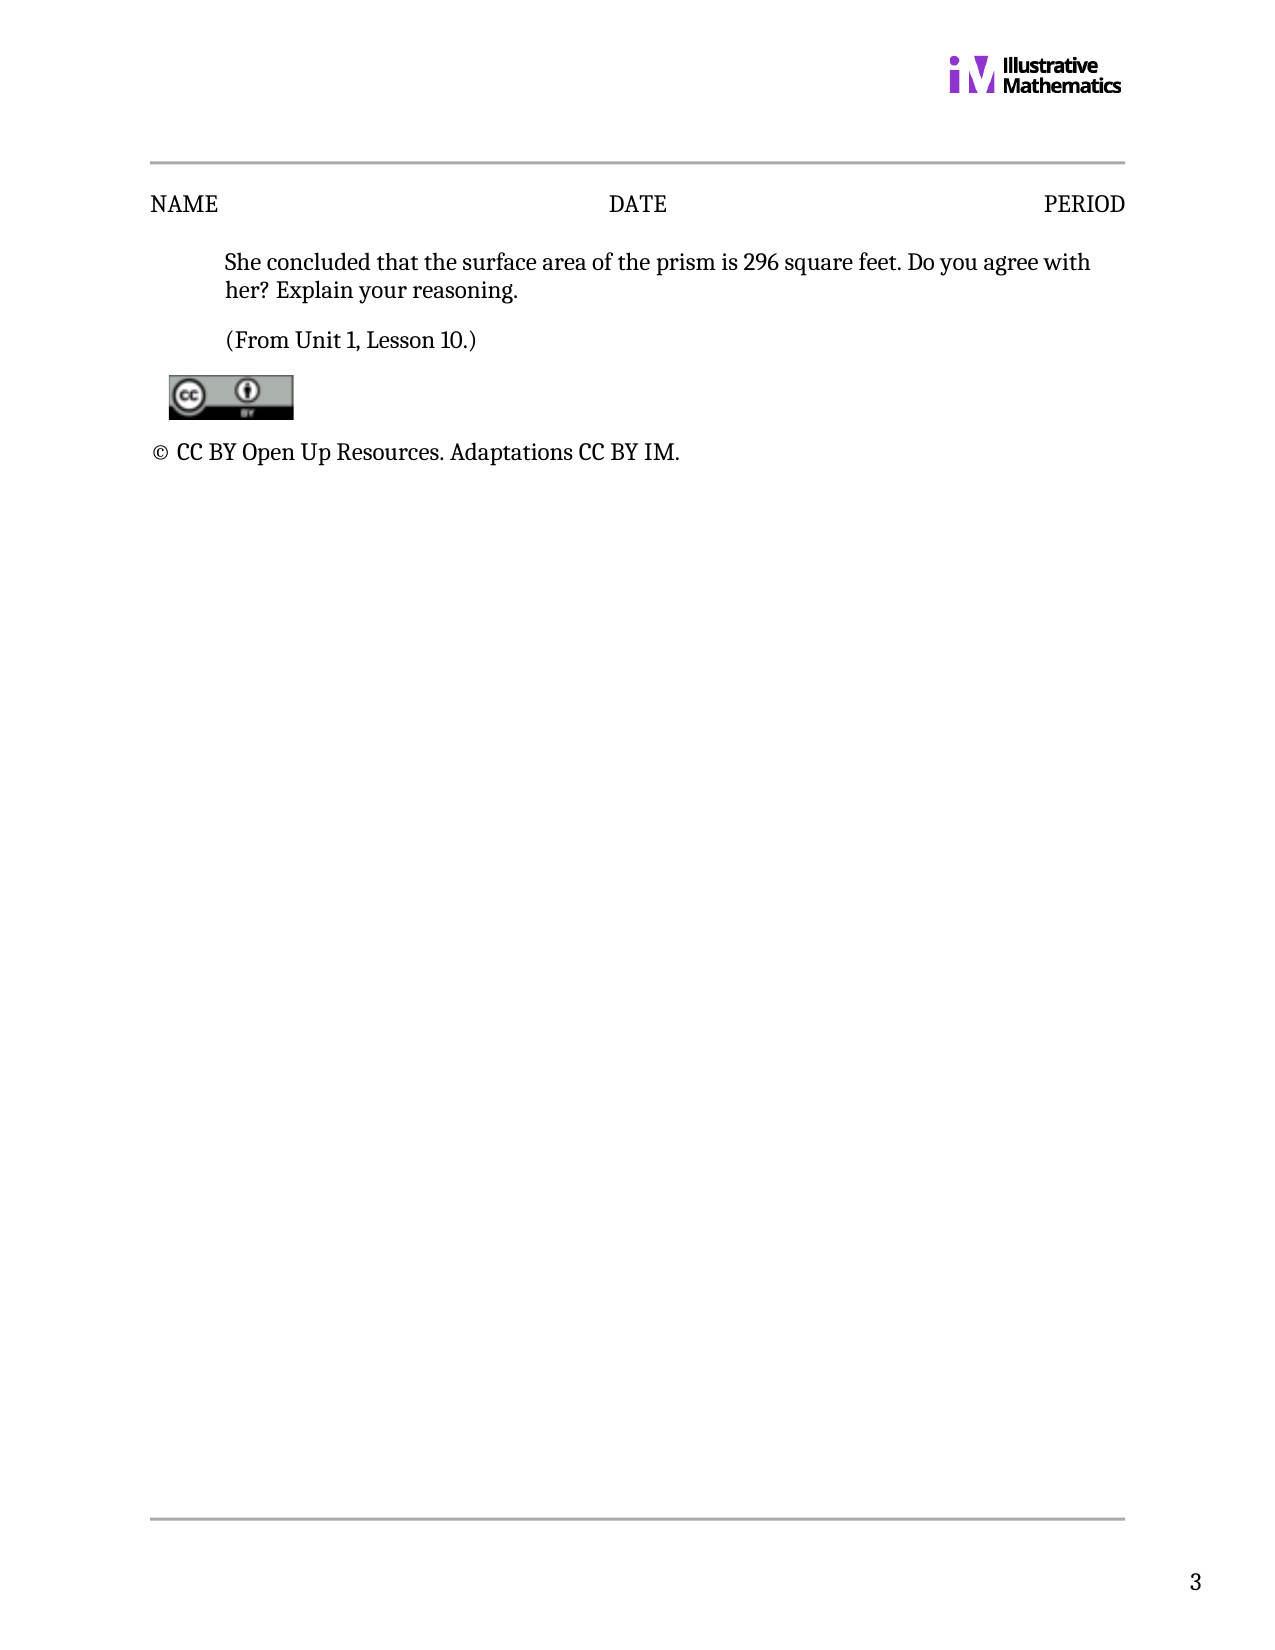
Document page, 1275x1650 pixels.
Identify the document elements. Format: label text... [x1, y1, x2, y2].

list (From Unit 1, Lesson 10.) [175, 326, 1125, 354]
picture [949, 55, 1121, 93]
list She concluded that the surface area of the prism is 296 square feet. Do you agree with her? Explain your reasoning. [175, 247, 1125, 305]
text © CC BY Open Up Resources. Adaptations CC BY IM. [150, 438, 1125, 467]
picture [168, 375, 294, 420]
